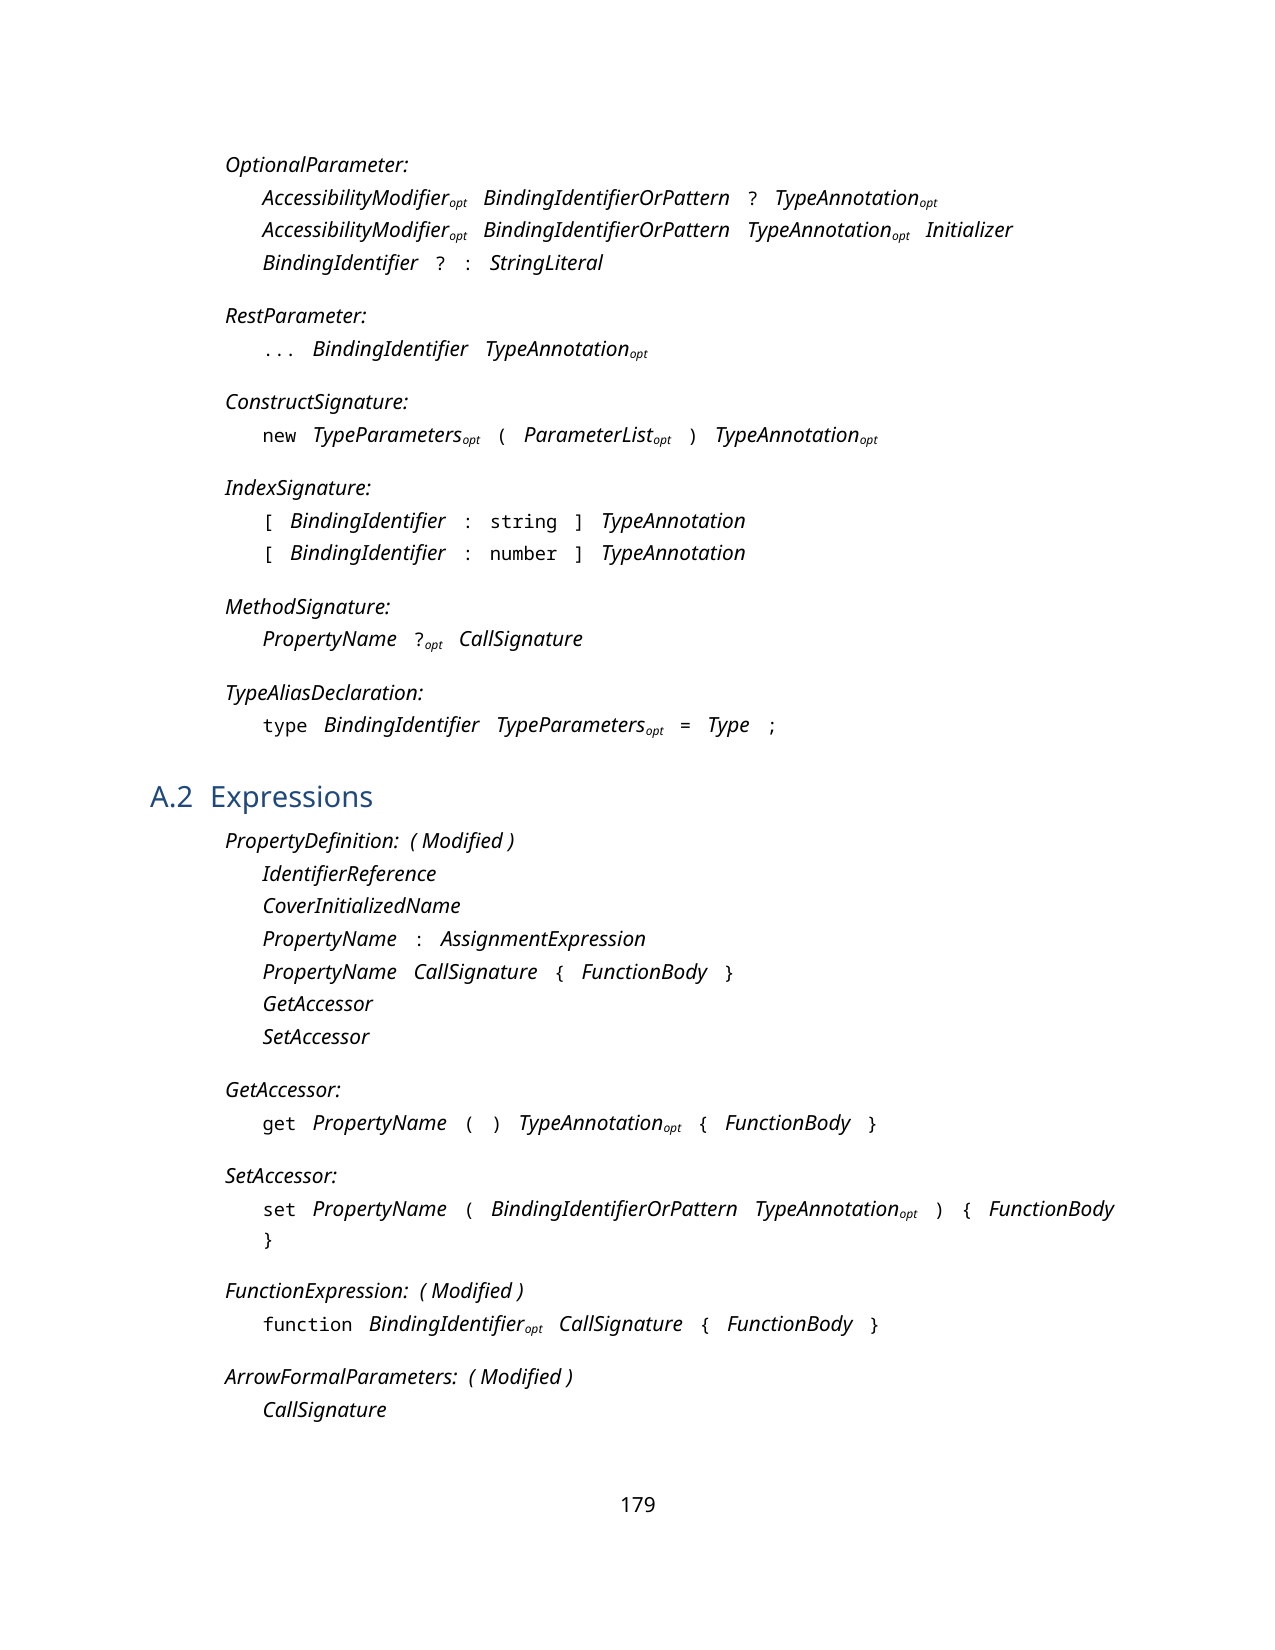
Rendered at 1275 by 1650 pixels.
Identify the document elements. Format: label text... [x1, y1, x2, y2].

text GetAccessor: get PropertyName ( ) TypeAnnotationopt { FunctionBody } [225, 1075, 1125, 1136]
text SetAccessor: set PropertyName ( BindingIdentifierOrPattern TypeAnnotationopt ) { FunctionBody } [225, 1161, 1125, 1252]
text OptionalParameter: AccessibilityModifieropt BindingIdentifierOrPattern ? TypeAnnotationopt AccessibilityModifieropt BindingIdentifierOrPattern TypeAnnotationopt Initializer BindingIdentifier ? : StringLiteral [225, 150, 1125, 276]
text IndexSignature: [ BindingIdentifier : string ] TypeAnnotation [ BindingIdentifier : number ] TypeAnnotation [225, 473, 1125, 567]
text TypeAliasDeclaration: type BindingIdentifier TypeParametersopt = Type ; [225, 678, 1125, 739]
text Expressions [150, 777, 1125, 816]
text MethodSignature: PropertyName ?opt CallSignature [225, 592, 1125, 653]
text ArrowFormalParameters: ( Modified ) CallSignature [225, 1362, 1125, 1423]
text PropertyDefinition: ( Modified ) IdentifierReference CoverInitializedName PropertyName : AssignmentExpression PropertyName CallSignature { FunctionBody } GetAccessor SetAccessor [225, 826, 1125, 1050]
text FunctionExpression: ( Modified ) function BindingIdentifieropt CallSignature { FunctionBody } [225, 1276, 1125, 1337]
text RestParameter: ... BindingIdentifier TypeAnnotationopt [225, 301, 1125, 362]
text ConstructSignature: new TypeParametersopt ( ParameterListopt ) TypeAnnotationopt [225, 387, 1125, 448]
